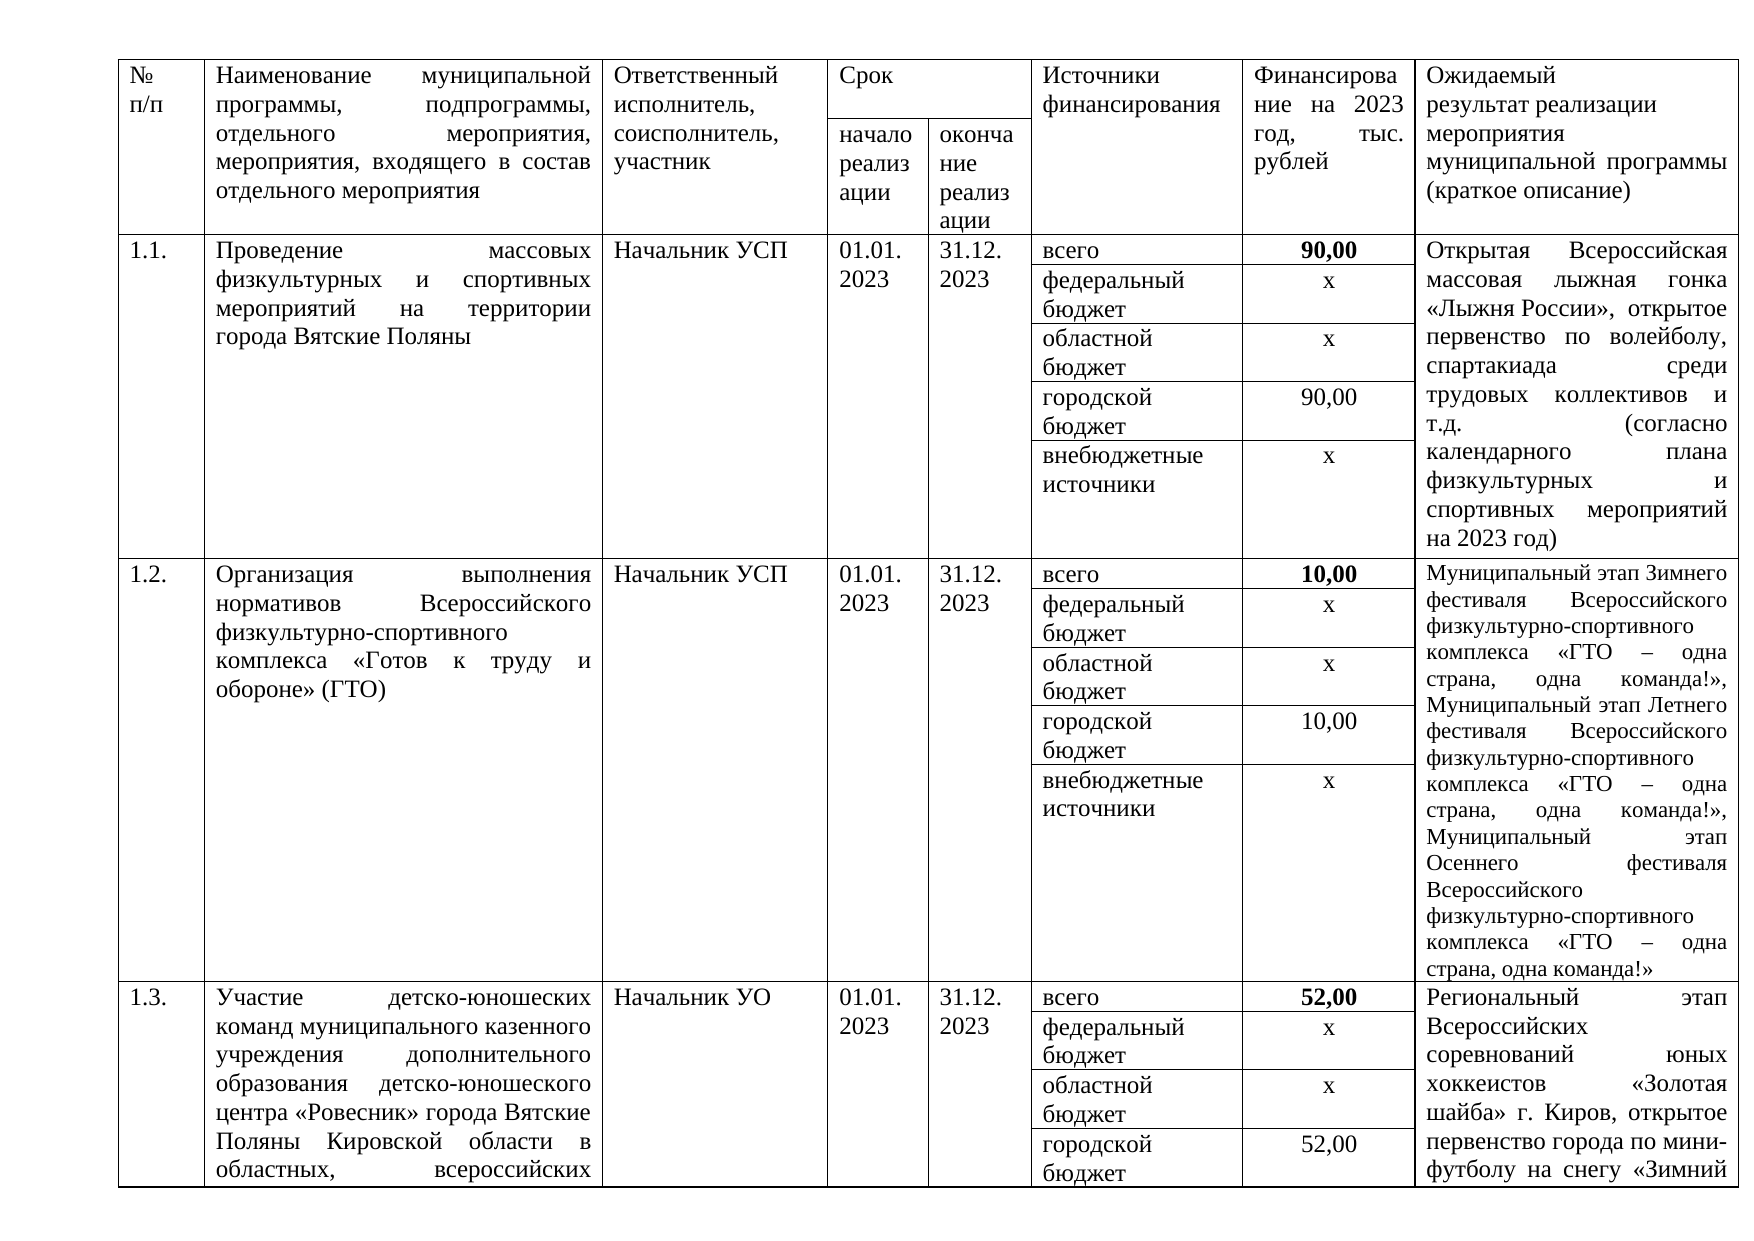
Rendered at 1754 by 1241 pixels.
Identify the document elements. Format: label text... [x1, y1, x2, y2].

table_header Срок [828, 60, 1031, 118]
table_header Источники финансирования [1032, 60, 1242, 234]
table_cell областной бюджет [1032, 1070, 1242, 1128]
table_cell всего [1032, 982, 1242, 1011]
table_cell начало реализации [828, 119, 928, 234]
table_cell 90,00 [1243, 235, 1414, 264]
table_cell 10,00 [1243, 559, 1414, 588]
table_cell окончание реализации [929, 119, 1031, 234]
table_cell 31.12. 2023 [929, 559, 1031, 981]
table_cell федеральный бюджет [1032, 589, 1242, 647]
table_cell x [1243, 441, 1414, 558]
table_cell x [1243, 265, 1414, 322]
table_cell всего [1032, 559, 1242, 588]
table_cell 52,00 [1243, 982, 1414, 1011]
table_cell федеральный бюджет [1032, 1012, 1242, 1069]
table_cell 52,00 [1243, 1129, 1414, 1186]
table_header Наименование муниципальной программы, подпрограммы, отдельного мероприятия, мероприятия, входящего в состав отдельного мероприятия [205, 60, 602, 234]
table_cell Муниципальный этап Зимнего фестиваля Всероссийского физкультурно-спортивного комплекса «ГТО – одна страна, одна команда!», Муниципальный этап Летнего фестиваля Всероссийского физкультурно-спортивного комплекса «ГТО – одна страна, одна команда!», Муниципальный этап Осеннего фестиваля Всероссийского физкультурно-спортивного комплекса «ГТО – одна страна, одна команда!» [1416, 559, 1738, 981]
table_cell внебюджетные источники [1032, 765, 1242, 981]
table_cell Региональный этап Всероссийских соревнований юных хоккеистов «Золотая шайба» г. Киров, открытое первенство города по мини-футболу на снегу «Зимний мяч России», Всероссийские соревнования юных хоккеистов «Кубок Надежды» г. Киров, Турнир по мини-футболу, Всероссийские финальные соревнования юных хоккеистов «Золотая шайба» среди юношей 2010-2011 годов рождения, Всероссийские финальные соревнования юных хоккеистов «Золотая шайба» среди юношей 2008-2009 годов рождения, Первенство Республики Татарстан по футболу 2023 года среди юношеских команд дивизион «С» [1416, 982, 1738, 1186]
table_cell 90,00 [1243, 382, 1414, 439]
table_cell x [1243, 1070, 1414, 1128]
table_cell 01.01. 2023 [828, 235, 928, 558]
table_cell городской бюджет [1032, 706, 1242, 764]
table_cell x [1243, 589, 1414, 647]
table_cell x [1243, 648, 1414, 705]
table_cell Начальник УСП [603, 559, 827, 981]
table_cell x [1243, 1012, 1414, 1069]
table_cell внебюджетные источники [1032, 441, 1242, 558]
table_cell 1.3. [119, 982, 204, 1186]
table_header Ожидаемый результат реализации мероприятия муниципальной программы (краткое описание) [1416, 60, 1738, 234]
table_cell областной бюджет [1032, 324, 1242, 381]
table_cell Участие детско-юношеских команд муниципального казенного учреждения дополнительного образования детско-юношеского центра «Ровесник» города Вятские Поляны Кировской области в областных, всероссийских соревнованиях [205, 982, 602, 1186]
table_cell федеральный бюджет [1032, 265, 1242, 322]
table_cell областной бюджет [1032, 648, 1242, 705]
table_cell 01.01. 2023 [828, 559, 928, 981]
table_cell x [1243, 324, 1414, 381]
table_cell Открытая Всероссийская массовая лыжная гонка «Лыжня России», открытое первенство по волейболу, спартакиада среди трудовых коллективов и т.д. (согласно календарного плана физкультурных и спортивных мероприятий на 2023 год) [1416, 235, 1738, 558]
table_cell 1.1. [119, 235, 204, 558]
table_cell 01.01. 2023 [828, 982, 928, 1186]
table_cell Проведение массовых физкультурных и спортивных мероприятий на территории города Вятские Поляны [205, 235, 602, 558]
table_cell городской бюджет [1032, 382, 1242, 439]
table_header Ответственный исполнитель, соисполнитель, участник [603, 60, 827, 234]
table_cell Организация выполнения нормативов Всероссийского физкультурно-спортивного комплекса «Готов к труду и обороне» (ГТО) [205, 559, 602, 981]
table_cell x [1243, 765, 1414, 981]
table_cell 31.12. 2023 [929, 235, 1031, 558]
table_cell всего [1032, 235, 1242, 264]
table_cell городской бюджет [1032, 1129, 1242, 1186]
table_header № п/п [119, 60, 204, 234]
table_cell 31.12. 2023 [929, 982, 1031, 1186]
table_cell Начальник УО [603, 982, 827, 1186]
table_cell 1.2. [119, 559, 204, 981]
table_header Финансирование на 2023 год, тыс. рублей [1243, 60, 1414, 234]
table_cell 10,00 [1243, 706, 1414, 764]
table_cell Начальник УСП [603, 235, 827, 558]
